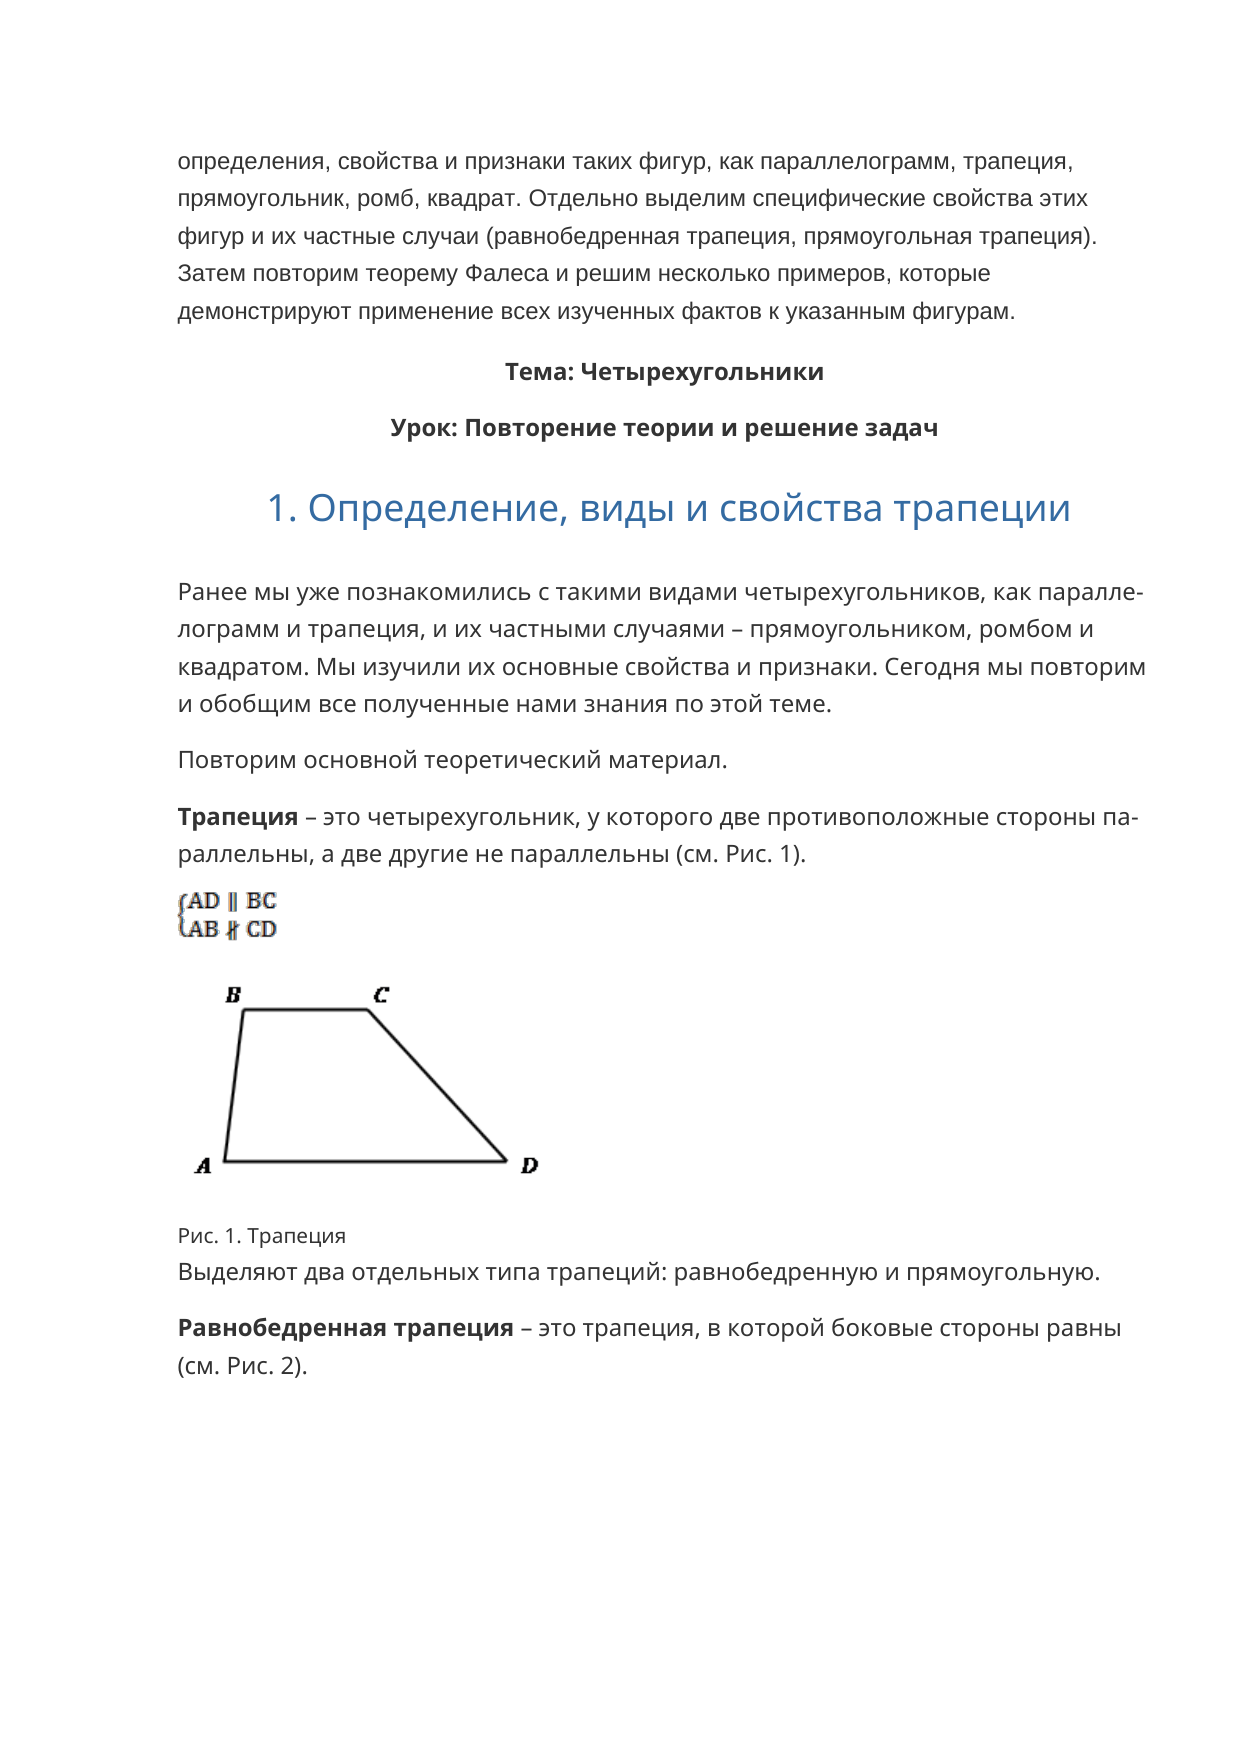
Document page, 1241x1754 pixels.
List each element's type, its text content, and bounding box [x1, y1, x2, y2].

text Выделяют два отдельных типа трапеций: равнобедренную и прямоугольную. [177, 1250, 1152, 1287]
text Тема: Четырехугольники [177, 349, 1152, 387]
picture [177, 970, 554, 1194]
text Ранее мы уже познакомились с такими видами четырехугольников, как параллелограмм и трапеция, и их частными случаями – прямоугольником, ромбом и квадратом. Мы изучили их основные свойства и признаки. Сегодня мы повторим и обобщим все полученные нами знания по этой теме. [177, 569, 1152, 719]
text Трапеция – это четырехугольник, у которого две противоположные стороны параллельны, а две другие не параллельны (см. Рис. 1). [177, 794, 1152, 869]
text Рис. 1. Трапеция [177, 1212, 1152, 1250]
text Равнобедренная трапеция – это трапеция, в которой боковые стороны равны (см. Рис. 2). [177, 1306, 1152, 1381]
picture [177, 888, 278, 945]
text определения, свойства и признаки таких фигур, как параллелограмм, трапеция, прямоугольник, ромб, квадрат. Отдельно выделим специфические свойства этих фигур и их частные случаи (равнобедренная трапеция, прямоугольная трапеция). Затем повторим теорему Фалеса и решим несколько примеров, которые демонстрируют применение всех изученных фактов к указанным фигурам. [177, 137, 1152, 324]
text 1. Определение, виды и свойства трапеции [177, 481, 1152, 532]
text Урок: Повторение теории и решение задач [177, 406, 1152, 443]
text Повторим основной теоретический материал. [177, 738, 1152, 776]
